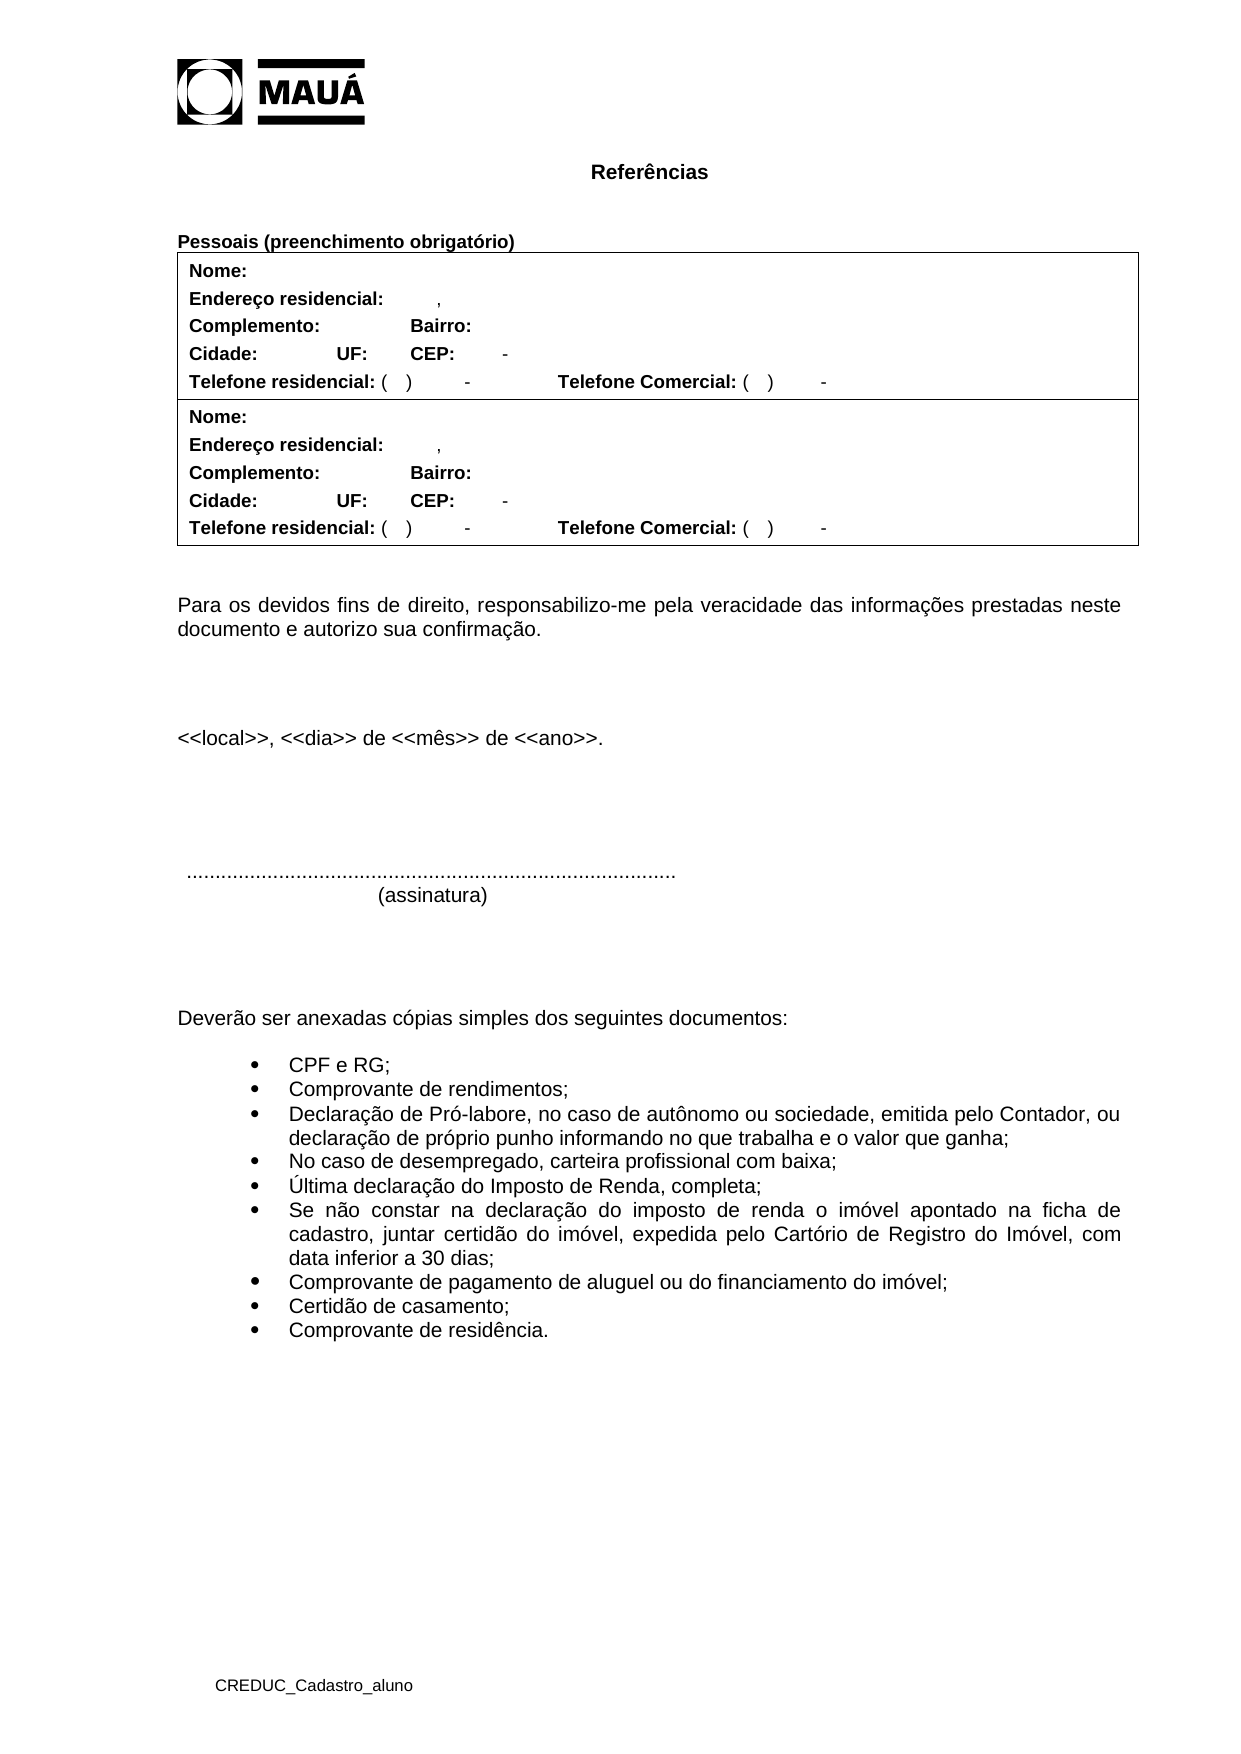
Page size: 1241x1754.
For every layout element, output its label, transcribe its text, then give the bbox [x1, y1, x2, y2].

list Última declaração do Imposto de Renda, completa; [251, 1173, 1122, 1197]
list Comprovante de residência. [251, 1318, 1122, 1342]
table_cell Nome: Endereço residencial: , Complemento: Bairro: Cidade: UF: CEP: - Telefone residencial: ( ) - Telefone Comercial: ( ) - [178, 400, 1138, 545]
text Deverão ser anexadas cópias simples dos seguintes documentos: [177, 1005, 1122, 1029]
table_header Nome: Endereço residencial: , Complemento: Bairro: Cidade: UF: CEP: - Telefone residencial: ( ) - Telefone Comercial: ( ) - [178, 253, 1138, 399]
list Se não constar na declaração do imposto de renda o imóvel apontado na ficha de cadastro, juntar certidão do imóvel, expedida pelo Cartório de Registro do Imóvel, com data inferior a 30 dias; [251, 1197, 1122, 1269]
list CPF e RG; [251, 1053, 1122, 1077]
table_header ..................................................................................... (assinatura) [183, 859, 682, 933]
list Certidão de casamento; [251, 1294, 1122, 1318]
list Comprovante de rendimentos; [251, 1077, 1122, 1101]
text Referências [177, 160, 1122, 184]
list Declaração de Pró-labore, no caso de autônomo ou sociedade, emitida pelo Contador, ou declaração de próprio punho informando no que trabalha e o valor que ganha; [251, 1101, 1122, 1149]
text Para os devidos fins de direito, responsabilizo-me pela veracidade das informações prestadas neste documento e autorizo sua confirmação. [177, 593, 1122, 641]
list Comprovante de pagamento de aluguel ou do financiamento do imóvel; [251, 1269, 1122, 1294]
text Pessoais (preenchimento obrigatório) [177, 231, 1122, 252]
text <<local>>, <<dia>> de <<mês>> de <<ano>>. [177, 726, 1122, 750]
list No caso de desempregado, carteira profissional com baixa; [251, 1149, 1122, 1173]
